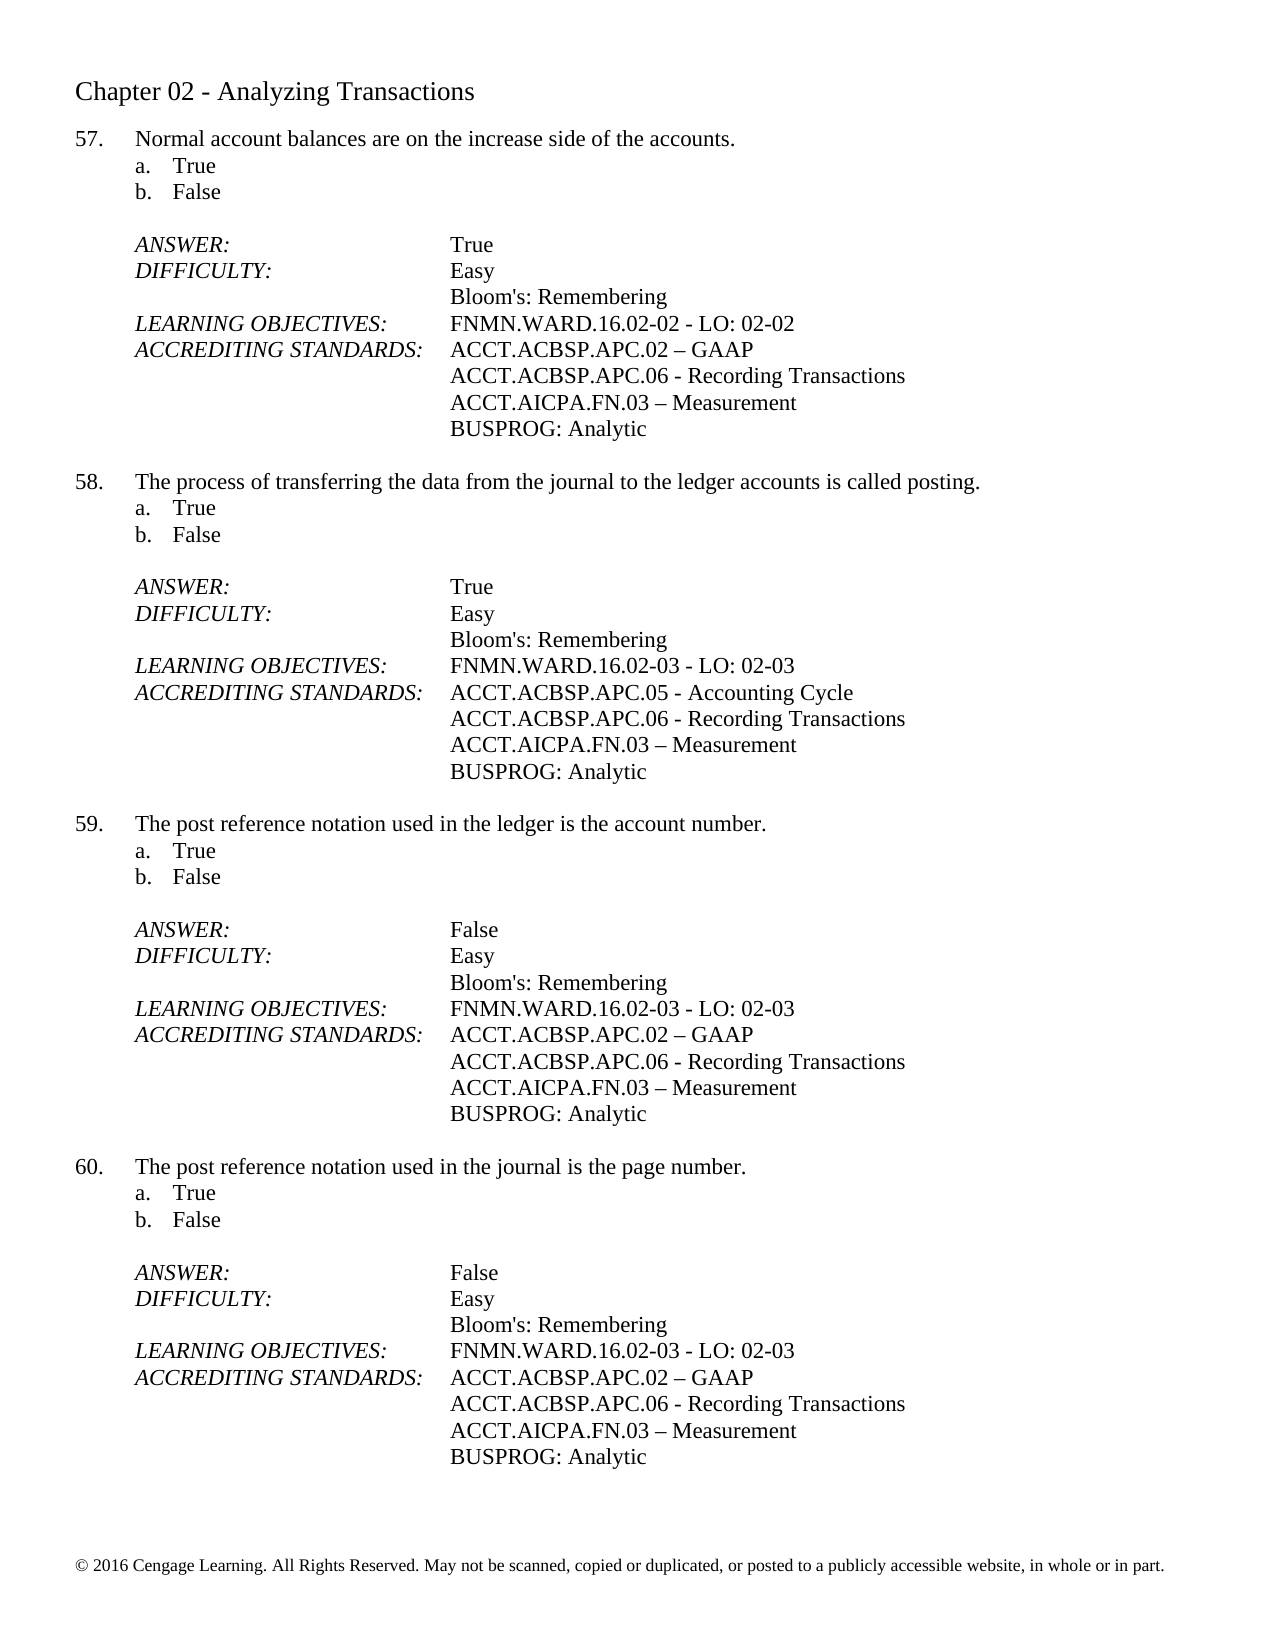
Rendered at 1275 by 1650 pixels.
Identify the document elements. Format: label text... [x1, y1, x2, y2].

text ACCREDITING STANDARDS: ACCT.ACBSP.APC.02 – GAAP [135, 1021, 1200, 1048]
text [135, 310, 1200, 336]
list The post reference notation used in the ledger is the account number. [75, 811, 1200, 837]
list True [135, 494, 1200, 521]
text ACCT.AICPA.FN.03 – Measurement [135, 731, 1200, 758]
text ACCT.AICPA.FN.03 – Measurement [135, 1074, 1200, 1100]
list True [135, 1179, 1200, 1206]
text ACCT.ACBSP.APC.06 - Recording Transactions [135, 362, 1200, 389]
text ACCREDITING STANDARDS: ACCT.ACBSP.APC.05 - Accounting Cycle [135, 679, 1200, 705]
text ACCT.ACBSP.APC.06 - Recording Transactions [135, 1390, 1200, 1417]
text LEARNING OBJECTIVES: FNMN.WARD.16.02-03 - LO: 02-03 [135, 995, 1200, 1021]
text Bloom's: Remembering [135, 1311, 1200, 1338]
text ANSWER: True [135, 231, 1200, 257]
text DIFFICULTY: Easy [135, 257, 1200, 283]
list True [135, 152, 1200, 178]
text ACCT.AICPA.FN.03 – Measurement [135, 1417, 1200, 1443]
list The post reference notation used in the journal is the page number. [75, 1153, 1200, 1179]
text Bloom's: Remembering [135, 626, 1200, 652]
text LEARNING OBJECTIVES: FNMN.WARD.16.02-03 - LO: 02-03 [135, 652, 1200, 679]
text DIFFICULTY: Easy [135, 1285, 1200, 1311]
text BUSPROG: Analytic [135, 1100, 1200, 1127]
list The process of transferring the data from the journal to the ledger accounts is called posting. [75, 468, 1200, 494]
list False [135, 863, 1200, 889]
text BUSPROG: Analytic [135, 1443, 1200, 1469]
list False [135, 1206, 1200, 1232]
list False [135, 178, 1200, 204]
text ACCREDITING STANDARDS: ACCT.ACBSP.APC.02 – GAAP [135, 336, 1200, 362]
text BUSPROG: Analytic [135, 415, 1200, 442]
text LEARNING OBJECTIVES: FNMN.WARD.16.02-03 - LO: 02-03 [135, 1338, 1200, 1364]
text ACCT.AICPA.FN.03 – Measurement [135, 389, 1200, 415]
list True [135, 837, 1200, 863]
text ACCT.ACBSP.APC.06 - Recording Transactions [135, 1048, 1200, 1074]
text Bloom's: Remembering [135, 969, 1200, 995]
text BUSPROG: Analytic [135, 758, 1200, 784]
text ACCREDITING STANDARDS: ACCT.ACBSP.APC.02 – GAAP [135, 1364, 1200, 1390]
text ANSWER: False [135, 1258, 1200, 1285]
text ANSWER: True [135, 573, 1200, 600]
text ACCT.ACBSP.APC.06 - Recording Transactions [135, 705, 1200, 731]
text DIFFICULTY: Easy [135, 600, 1200, 626]
list Normal account balances are on the increase side of the accounts. [75, 125, 1200, 152]
text DIFFICULTY: Easy [135, 942, 1200, 969]
list False [135, 521, 1200, 547]
text ANSWER: False [135, 916, 1200, 942]
text Bloom's: Remembering [135, 283, 1200, 310]
